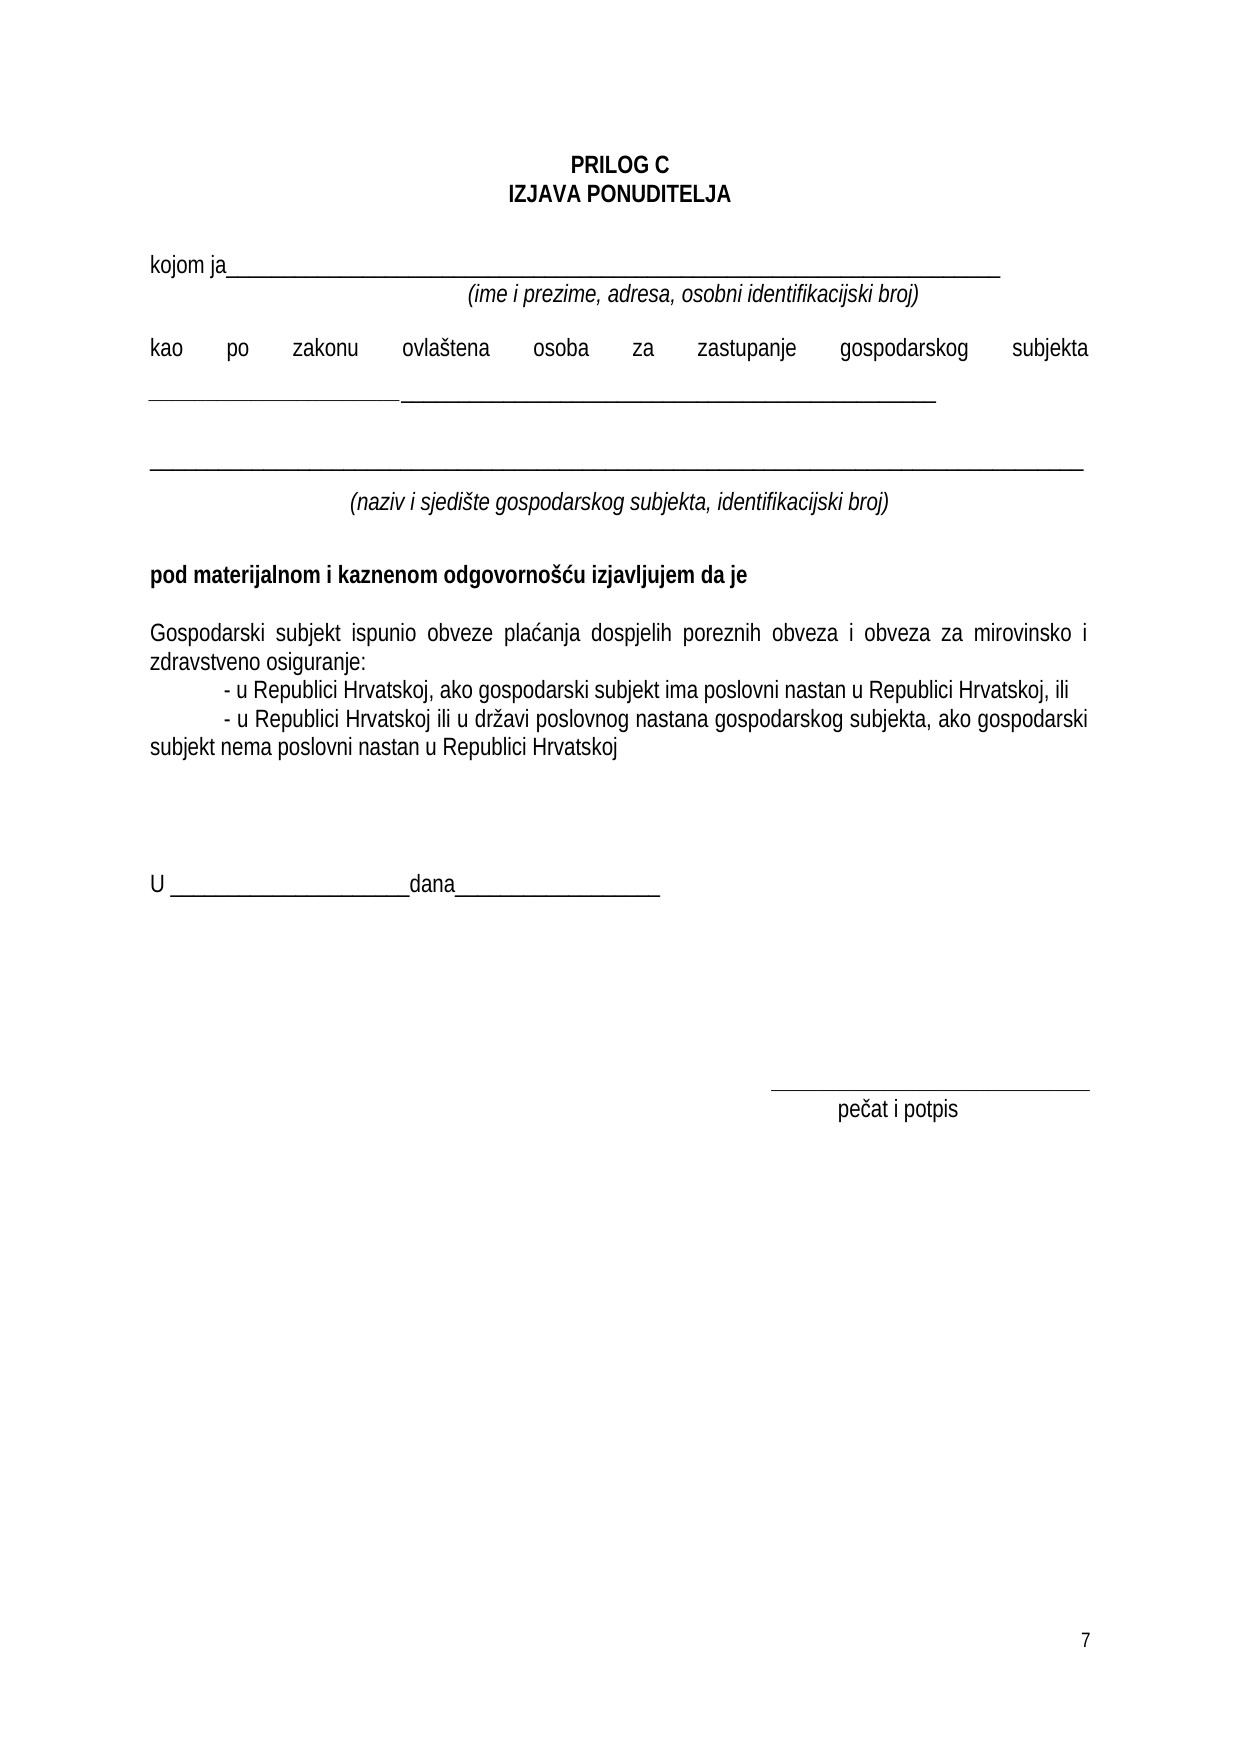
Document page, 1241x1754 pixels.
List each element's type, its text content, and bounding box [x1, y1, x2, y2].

subtitle PRILOG C [150, 150, 1090, 179]
text - u Republici Hrvatskoj ili u državi poslovnog nastana gospodarskog subjekta, ako gospodarski subjekt nema poslovni nastan u Republici Hrvatskoj [150, 704, 1090, 761]
text IZJAVA PONUDITELJA [149, 179, 1090, 207]
text kao po zakonu ovlaštena osoba za zastupanje gospodarskog subjekta _____________________________________________________________________ [150, 332, 1090, 404]
text (ime i prezime, adresa, osobni identifikacijski broj) [150, 279, 1090, 307]
text ____________________________ [150, 1065, 1090, 1094]
text pod materijalnom i kaznenom odgovornošću izjavljujem da je [150, 560, 1090, 589]
text kojom ja____________________________________________________________________ [150, 250, 1090, 279]
text - u Republici Hrvatskoj, ako gospodarski subjekt ima poslovni nastan u Republici Hrvatskoj, ili [150, 675, 1090, 704]
text __________________________________________________________________________________ [150, 443, 1090, 472]
text Gospodarski subjekt ispunio obveze plaćanja dospjelih poreznih obveza i obveza za mirovinsko i zdravstveno osiguranje: [150, 618, 1090, 675]
text pečat i potpis [150, 1094, 1090, 1123]
text U _____________________dana__________________ [150, 868, 1090, 897]
text (naziv i sjedište gospodarskog subjekta, identifikacijski broj) [150, 487, 1090, 516]
